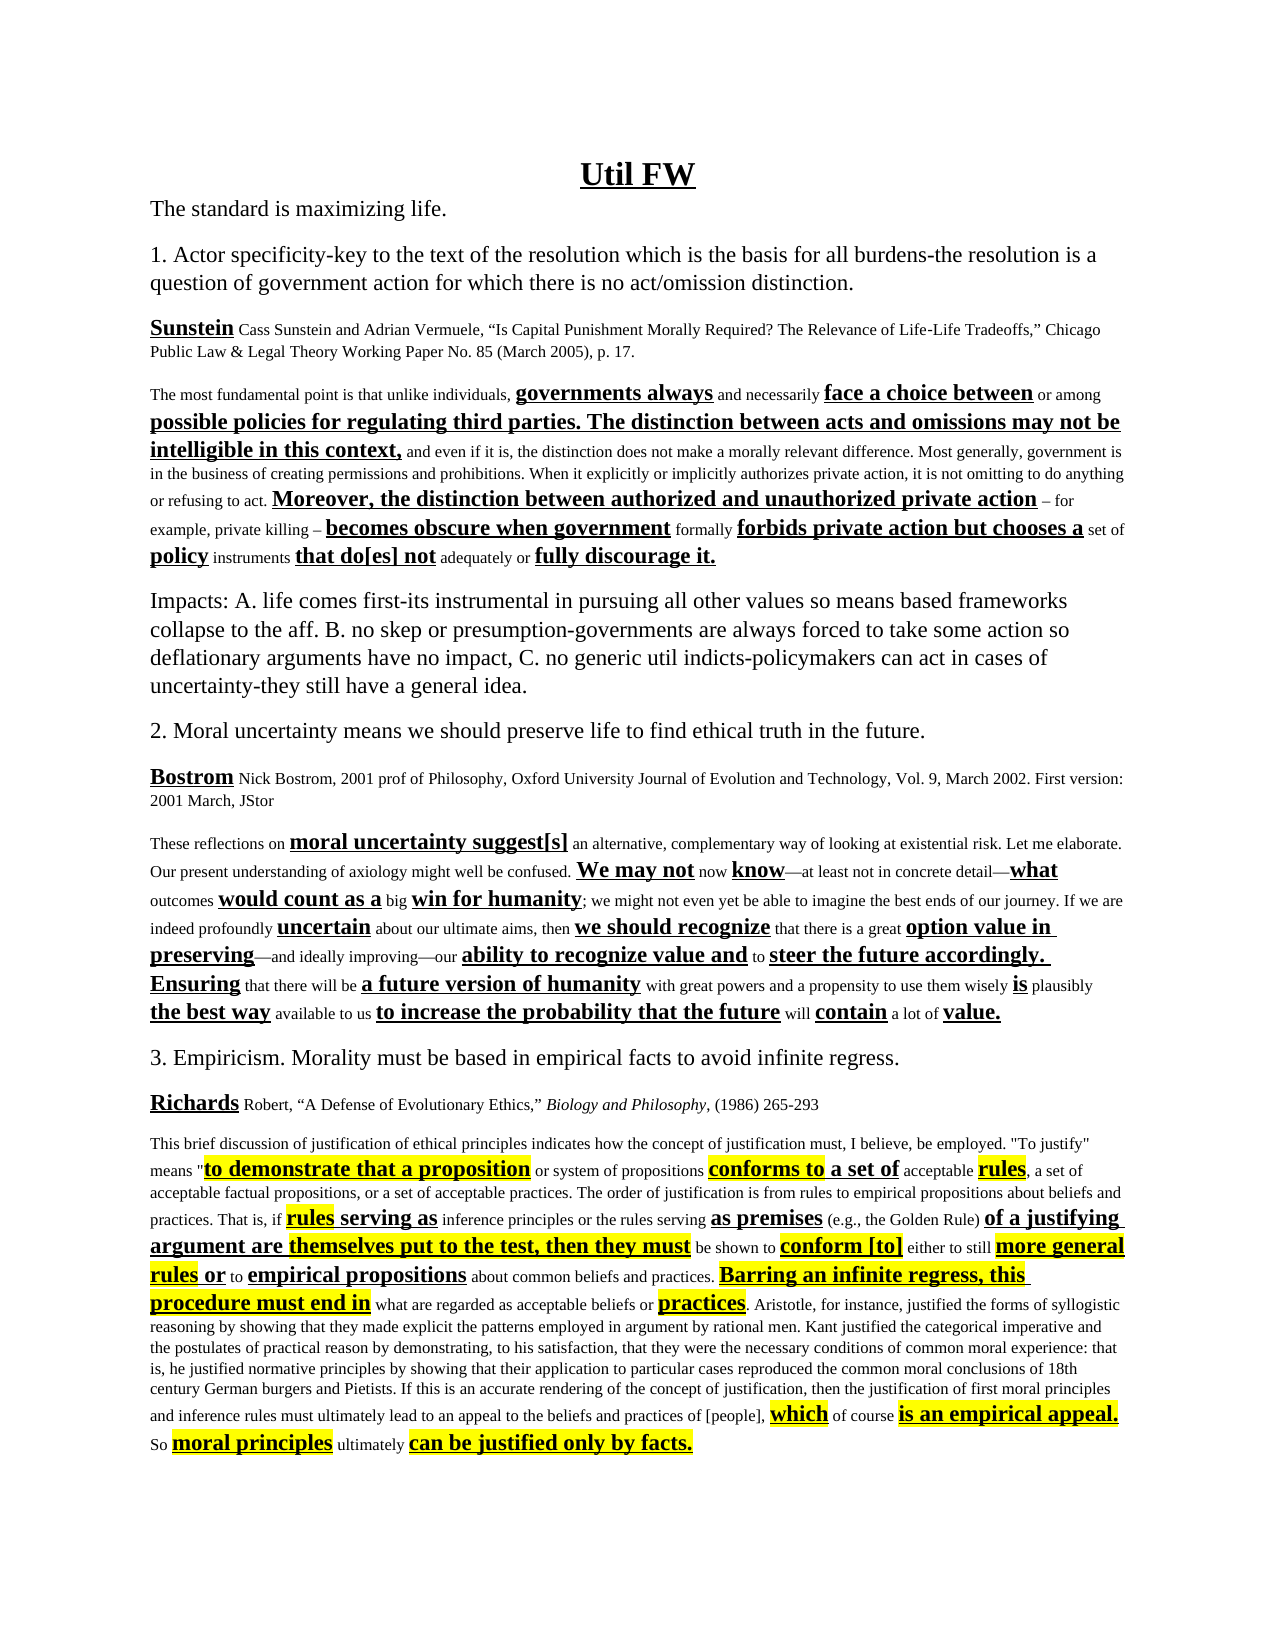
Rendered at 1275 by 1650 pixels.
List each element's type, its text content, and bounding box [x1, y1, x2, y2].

text 1. Actor specificity-key to the text of the resolution which is the basis for all burdens-the resolution is a question of government action for which there is no act/omission distinction. [150, 241, 1125, 295]
text Impacts: A. life comes first-its instrumental in pursuing all other values so means based frameworks collapse to the aff. B. no skep or presumption-governments are always forced to take some action so deflationary arguments have no impact, C. no generic util indicts-policymakers can act in cases of uncertainty-they still have a general idea. [150, 587, 1125, 699]
text 2. Moral uncertainty means we should preserve life to find ethical truth in the future. [150, 718, 1125, 744]
text These reflections on moral uncertainty suggest[s] an alternative, complementary way of looking at existential risk. Let me elaborate. Our present understanding of axiology might well be confused. We may not now know—at least not in concrete detail—what outcomes would count as a big win for humanity; we might not even yet be able to imagine the best ends of our journey. If we are indeed profoundly uncertain about our ultimate aims, then we should recognize that there is a great option value in preserving—and ideally improving—our ability to recognize value and to steer the future accordingly. Ensuring that there will be a future version of humanity with great powers and a propensity to use them wisely is plausibly the best way available to us to increase the probability that the future will contain a lot of value. [150, 828, 1125, 1025]
text The standard is maximizing life. [150, 196, 1125, 222]
text This brief discussion of justification of ethical principles indicates how the concept of justification must, I believe, be employed. "To justify" means "to demonstrate that a proposition or system of propositions conforms to a set of acceptable rules, a set of acceptable factual propositions, or a set of acceptable practices. The order of justification is from rules to empirical propositions about beliefs and practices. That is, if rules serving as inference principles or the rules serving as premises (e.g., the Golden Rule) of a justifying argument are themselves put to the test, then they must be shown to conform [to] either to still more general rules or to empirical propositions about common beliefs and practices. Barring an infinite regress, this procedure must end in what are regarded as acceptable beliefs or practices. Aristotle, for instance, justified the forms of syllogistic reasoning by showing that they made explicit the patterns employed in argument by rational men. Kant justified the categorical imperative and the postulates of practical reason by demonstrating, to his satisfaction, that they were the necessary conditions of common moral experience: that is, he justified normative principles by showing that their application to particular cases reproduced the common moral conclusions of 18th century German burgers and Pietists. If this is an accurate rendering of the concept of justification, then the justification of first moral principles and inference rules must ultimately lead to an appeal to the beliefs and practices of [people], which of course is an empirical appeal. So moral principles ultimately can be justified only by facts. [150, 1134, 1125, 1455]
text The most fundamental point is that unlike individuals, governments always and necessarily face a choice between or among possible policies for regulating third parties. The distinction between acts and omissions may not be intelligible in this context, and even if it is, the distinction does not make a morally relevant difference. Most generally, government is in the business of creating permissions and prohibitions. When it explicitly or implicitly authorizes private action, it is not omitting to do anything or refusing to act. Moreover, the distinction between authorized and unauthorized private action – for example, private killing – becomes obscure when government formally forbids private action but chooses a set of policy instruments that do[es] not adequately or fully discourage it. [150, 379, 1125, 568]
text Bostrom Nick Bostrom, 2001 prof of Philosophy, Oxford University Journal of Evolution and Technology, Vol. 9, March 2002. First version: 2001 March, JStor [150, 763, 1125, 810]
subtitle Util FW [150, 154, 1125, 192]
text Sunstein Cass Sunstein and Adrian Vermuele, “Is Capital Punishment Morally Required? The Relevance of Life‐Life Tradeoffs,” Chicago Public Law & Legal Theory Working Paper No. 85 (March 2005), p. 17. [150, 314, 1125, 361]
text Richards Robert, “A Defense of Evolutionary Ethics,” Biology and Philosophy, (1986) 265-293 [150, 1089, 1125, 1115]
text 3. Empiricism. Morality must be based in empirical facts to avoid infinite regress. [150, 1043, 1125, 1070]
